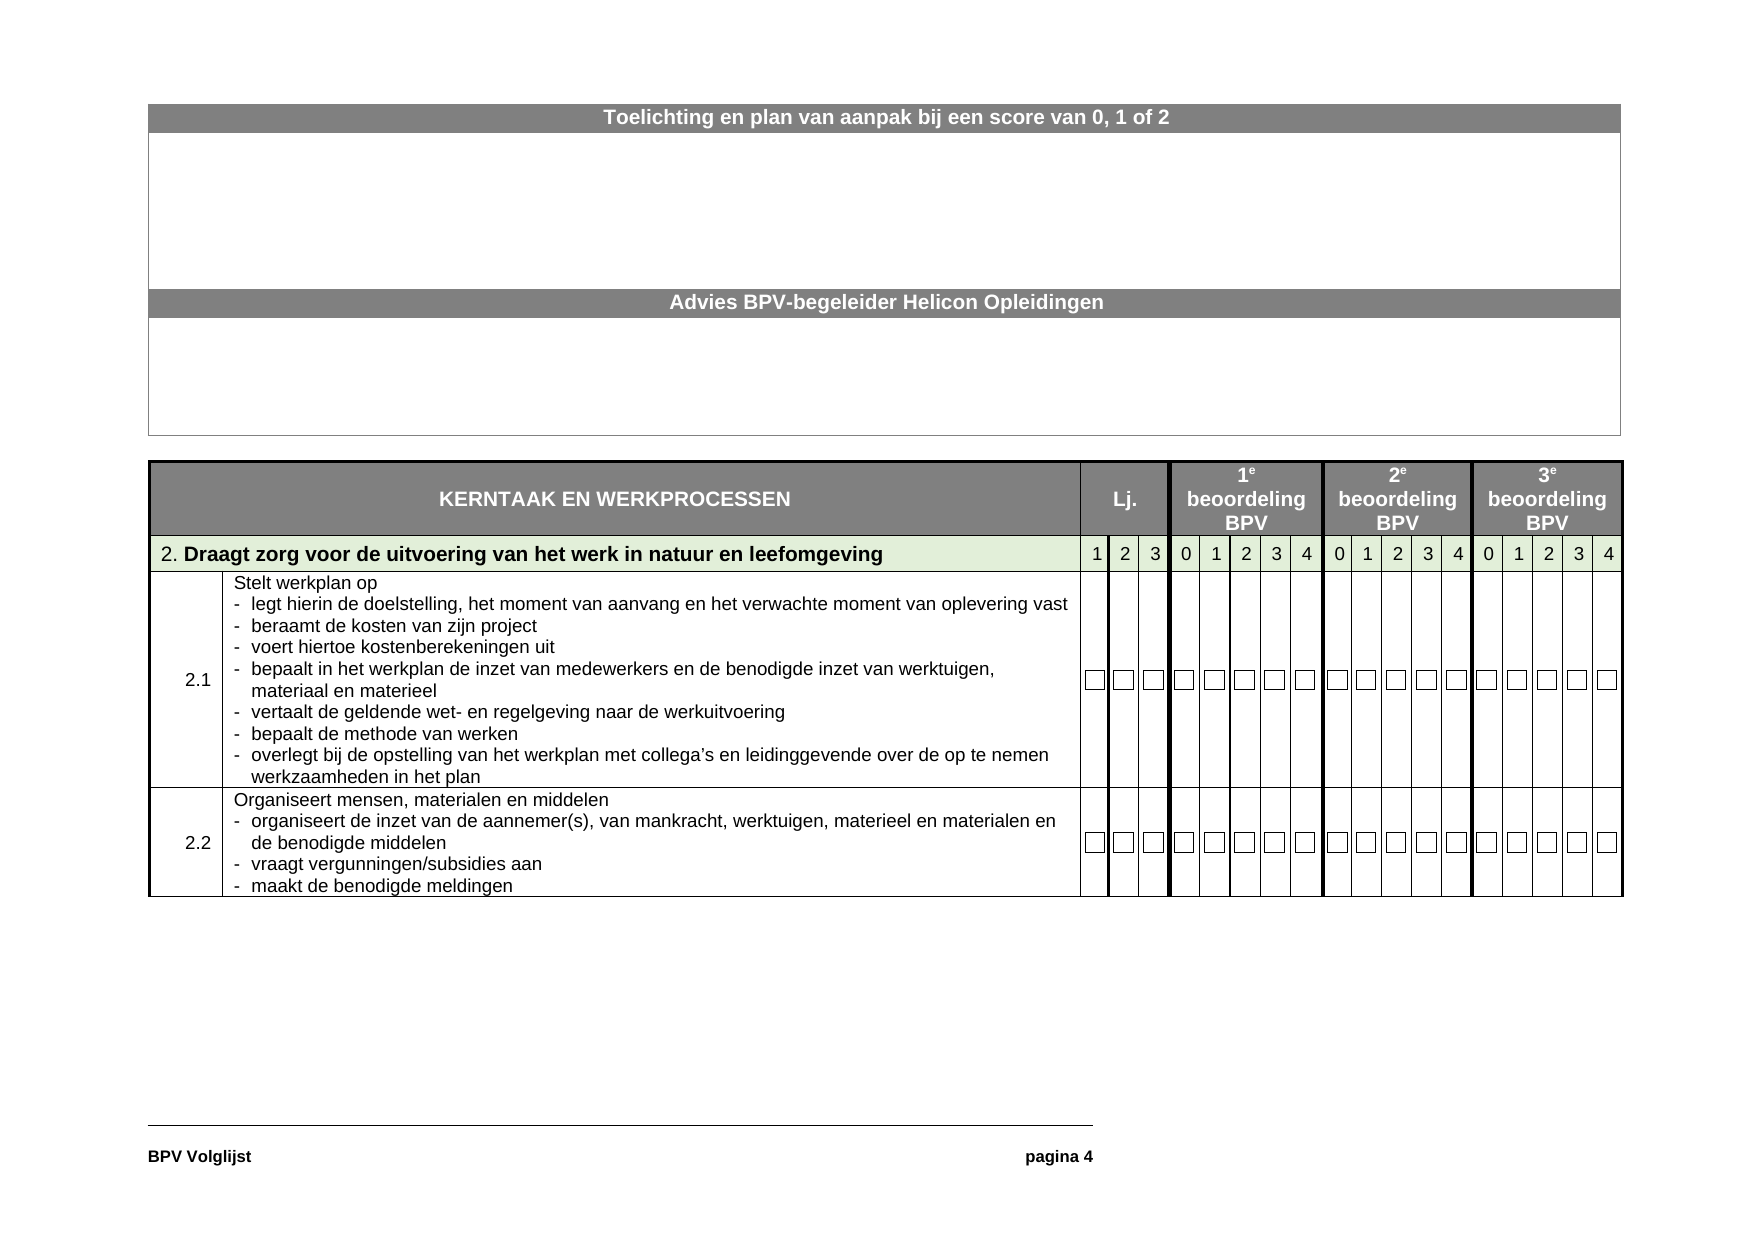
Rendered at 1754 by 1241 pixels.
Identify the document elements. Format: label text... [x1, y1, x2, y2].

table_cell 1 [1503, 536, 1532, 571]
table_cell [1382, 572, 1411, 787]
table_cell [1412, 572, 1441, 787]
table_cell 2.2 [151, 788, 222, 896]
table_cell [1231, 788, 1260, 896]
table_cell 3 [1412, 536, 1441, 571]
table_header Lj. [1081, 463, 1167, 535]
table_cell 2 [1231, 536, 1260, 571]
table_cell 1 [1200, 536, 1229, 571]
table_cell [1593, 572, 1621, 787]
table_cell 1 [1352, 536, 1381, 571]
table_cell [1503, 788, 1532, 896]
table_header KERNTAAK EN WERKPROCESSEN [151, 463, 1080, 535]
table_cell [1172, 572, 1199, 787]
table_cell 2 [1110, 536, 1138, 571]
table_cell [1563, 788, 1592, 896]
table_cell Stelt werkplan op legt hierin de doelstelling, het moment van aanvang en het verwachte moment van oplevering vast beraamt de kosten van zijn project voert hiertoe kostenberekeningen uit bepaalt in het werkplan de inzet van medewerkers en de benodigde inzet van werktuigen, materiaal en materieel vertaalt de geldende wet- en regelgeving naar de werkuitvoering bepaalt de methode van werken overlegt bij de opstelling van het werkplan met collega’s en leidinggevende over de op te nemen werkzaamheden in het plan [223, 572, 1080, 787]
table_cell [1291, 572, 1321, 787]
table_cell [1081, 788, 1107, 896]
table_header 2e beoordeling BPV [1325, 463, 1470, 535]
table_cell [149, 133, 1620, 289]
table_cell 2.1 [151, 572, 222, 787]
table_header 3e beoordeling BPV [1474, 463, 1621, 535]
table_cell [1261, 572, 1290, 787]
table_cell 1 [1081, 536, 1107, 571]
table_cell [1442, 788, 1470, 896]
table_header Toelichting en plan van aanpak bij een score van 0, 1 of 2 [149, 105, 1620, 132]
table_cell [1231, 572, 1260, 787]
table_cell 3 [1139, 536, 1167, 571]
table_cell [1474, 788, 1502, 896]
table_cell 0 [1172, 536, 1199, 571]
table_cell 4 [1291, 536, 1321, 571]
table_header 1e beoordeling BPV [1172, 463, 1321, 535]
table_cell [1382, 788, 1411, 896]
table_cell [1261, 788, 1290, 896]
table_cell [1139, 572, 1167, 787]
table_cell [1200, 788, 1229, 896]
table_cell [1412, 788, 1441, 896]
table_cell [1110, 788, 1138, 896]
table_cell 2 [1533, 536, 1562, 571]
table_cell [1533, 572, 1562, 787]
table_cell [1291, 788, 1321, 896]
table_cell 0 [1474, 536, 1502, 571]
table_cell 4 [1442, 536, 1470, 571]
table_cell [1325, 572, 1351, 787]
table_cell [1352, 788, 1381, 896]
table_cell 3 [1563, 536, 1592, 571]
table_cell 2. Draagt zorg voor de uitvoering van het werk in natuur en leefomgeving [151, 536, 1080, 571]
table_cell [1081, 572, 1107, 787]
table_cell 3 [1261, 536, 1290, 571]
table_cell [1442, 572, 1470, 787]
table_cell [1503, 572, 1532, 787]
table_cell [1474, 572, 1502, 787]
table_cell [1172, 788, 1199, 896]
table_cell [1325, 788, 1351, 896]
table_cell Organiseert mensen, materialen en middelen organiseert de inzet van de aannemer(s), van mankracht, werktuigen, materieel en materialen en de benodigde middelen vraagt vergunningen/subsidies aan maakt de benodigde meldingen [223, 788, 1080, 896]
table_cell [1533, 788, 1562, 896]
table_cell [1139, 788, 1167, 896]
table_cell 2 [1382, 536, 1411, 571]
table_cell [1110, 572, 1138, 787]
table_cell [1352, 572, 1381, 787]
table_cell Advies BPV-begeleider Helicon Opleidingen [149, 290, 1620, 317]
table_cell [149, 318, 1620, 435]
table_cell 4 [1593, 536, 1621, 571]
table_cell [1200, 572, 1229, 787]
table_cell 0 [1325, 536, 1351, 571]
table_cell [1563, 572, 1592, 787]
table_cell [1593, 788, 1621, 896]
